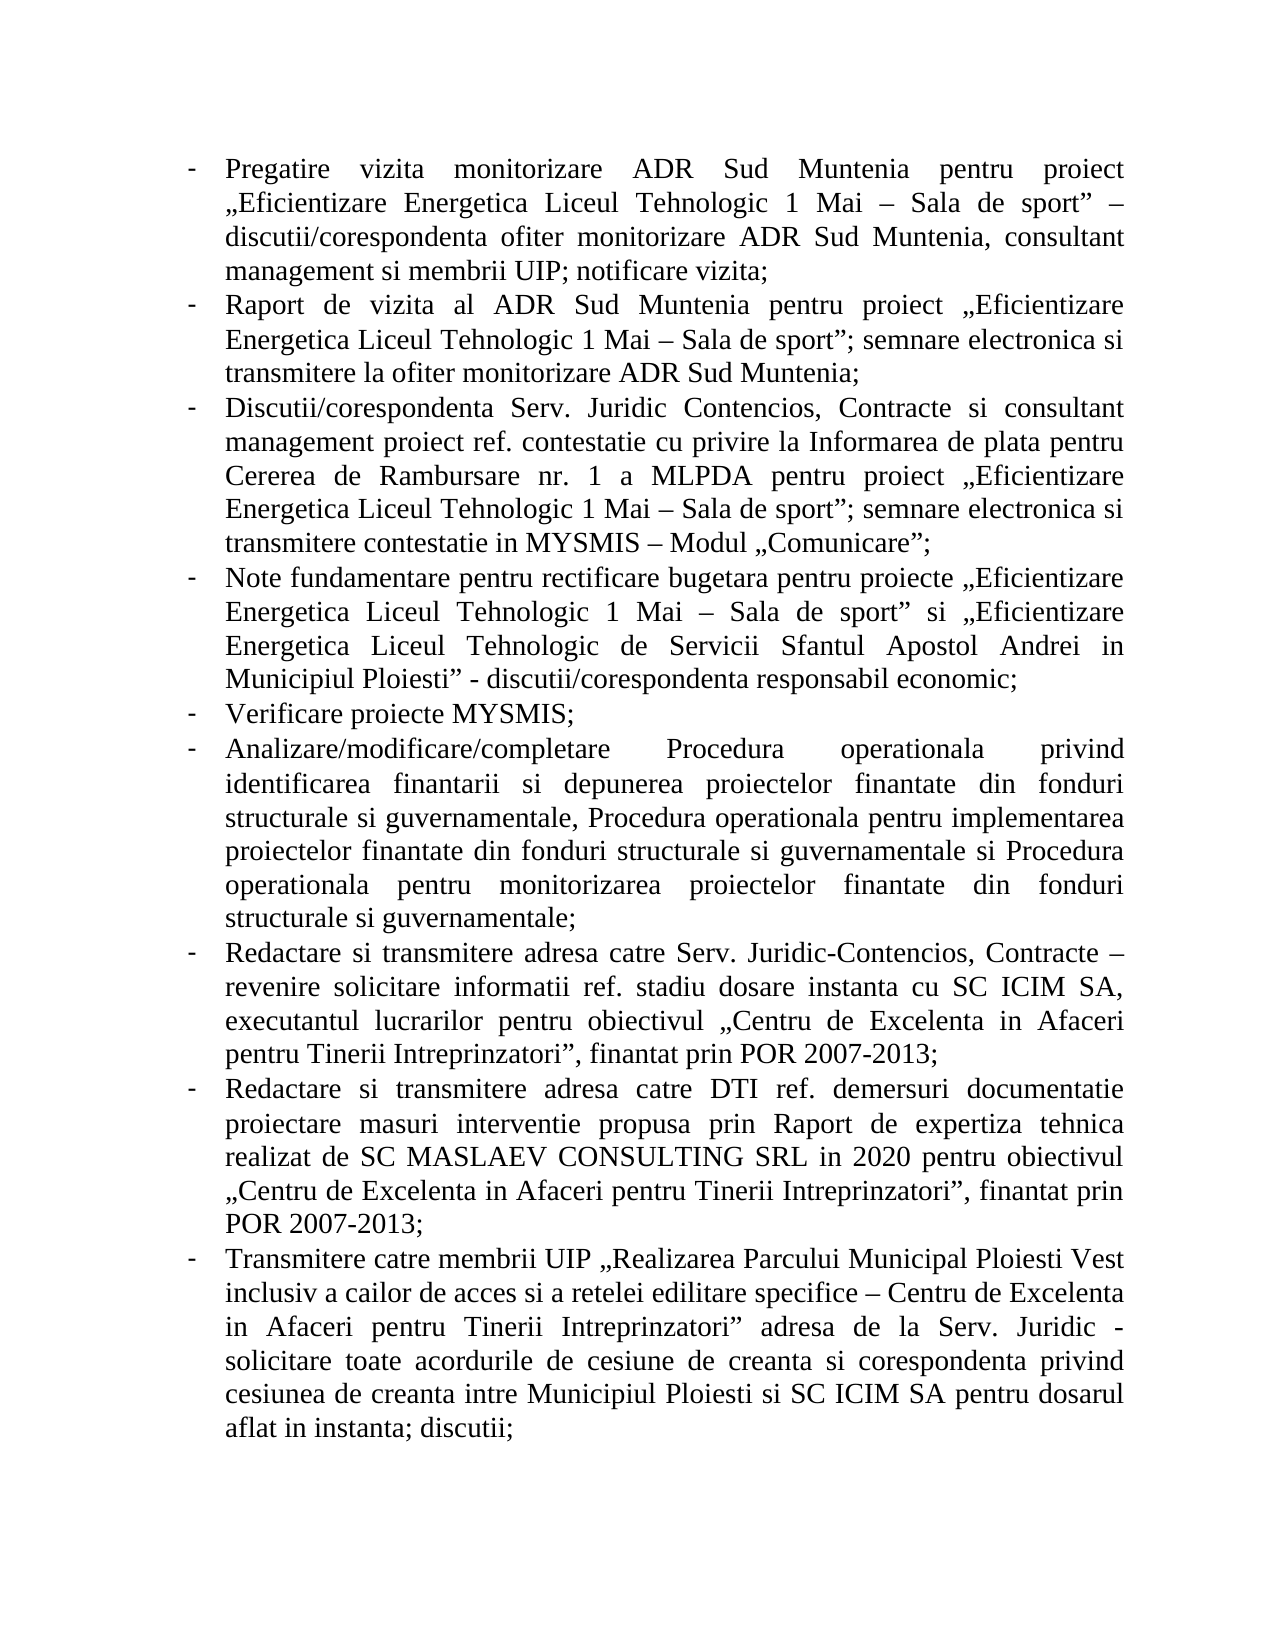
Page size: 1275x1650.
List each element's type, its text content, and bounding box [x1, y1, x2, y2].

list Verificare proiecte MYSMIS; [187, 695, 1125, 731]
list Raport de vizita al ADR Sud Muntenia pentru proiect „Eficientizare Energetica Liceul Tehnologic 1 Mai – Sala de sport”; semnare electronica si transmitere la ofiter monitorizare ADR Sud Muntenia; [187, 286, 1125, 389]
list Redactare si transmitere adresa catre DTI ref. demersuri documentatie proiectare masuri interventie propusa prin Raport de expertiza tehnica realizat de SC MASLAEV CONSULTING SRL in 2020 pentru obiectivul „Centru de Excelenta in Afaceri pentru Tinerii Intreprinzatori”, finantat prin POR 2007-2013; [187, 1070, 1125, 1240]
list Transmitere catre membrii UIP „Realizarea Parcului Municipal Ploiesti Vest inclusiv a cailor de acces si a retelei edilitare specifice – Centru de Excelenta in Afaceri pentru Tinerii Intreprinzatori” adresa de la Serv. Juridic - solicitare toate acordurile de cesiune de creanta si corespondenta privind cesiunea de creanta intre Municipiul Ploiesti si SC ICIM SA pentru dosarul aflat in instanta; discutii; [187, 1240, 1125, 1443]
list Note fundamentare pentru rectificare bugetara pentru proiecte „Eficientizare Energetica Liceul Tehnologic 1 Mai – Sala de sport” si „Eficientizare Energetica Liceul Tehnologic de Servicii Sfantul Apostol Andrei in Municipiul Ploiesti” - discutii/corespondenta responsabil economic; [187, 559, 1125, 695]
list Pregatire vizita monitorizare ADR Sud Muntenia pentru proiect „Eficientizare Energetica Liceul Tehnologic 1 Mai – Sala de sport” – discutii/corespondenta ofiter monitorizare ADR Sud Muntenia, consultant management si membrii UIP; notificare vizita; [187, 150, 1125, 286]
list Discutii/corespondenta Serv. Juridic Contencios, Contracte si consultant management proiect ref. contestatie cu privire la Informarea de plata pentru Cererea de Rambursare nr. 1 a MLPDA pentru proiect „Eficientizare Energetica Liceul Tehnologic 1 Mai – Sala de sport”; semnare electronica si transmitere contestatie in MYSMIS – Modul „Comunicare”; [187, 389, 1125, 559]
list Redactare si transmitere adresa catre Serv. Juridic-Contencios, Contracte – revenire solicitare informatii ref. stadiu dosare instanta cu SC ICIM SA, executantul lucrarilor pentru obiectivul „Centru de Excelenta in Afaceri pentru Tinerii Intreprinzatori”, finantat prin POR 2007-2013; [187, 934, 1125, 1070]
list Analizare/modificare/completare Procedura operationala privind identificarea finantarii si depunerea proiectelor finantate din fonduri structurale si guvernamentale, Procedura operationala pentru implementarea proiectelor finantate din fonduri structurale si guvernamentale si Procedura operationala pentru monitorizarea proiectelor finantate din fonduri structurale si guvernamentale; [187, 731, 1125, 934]
